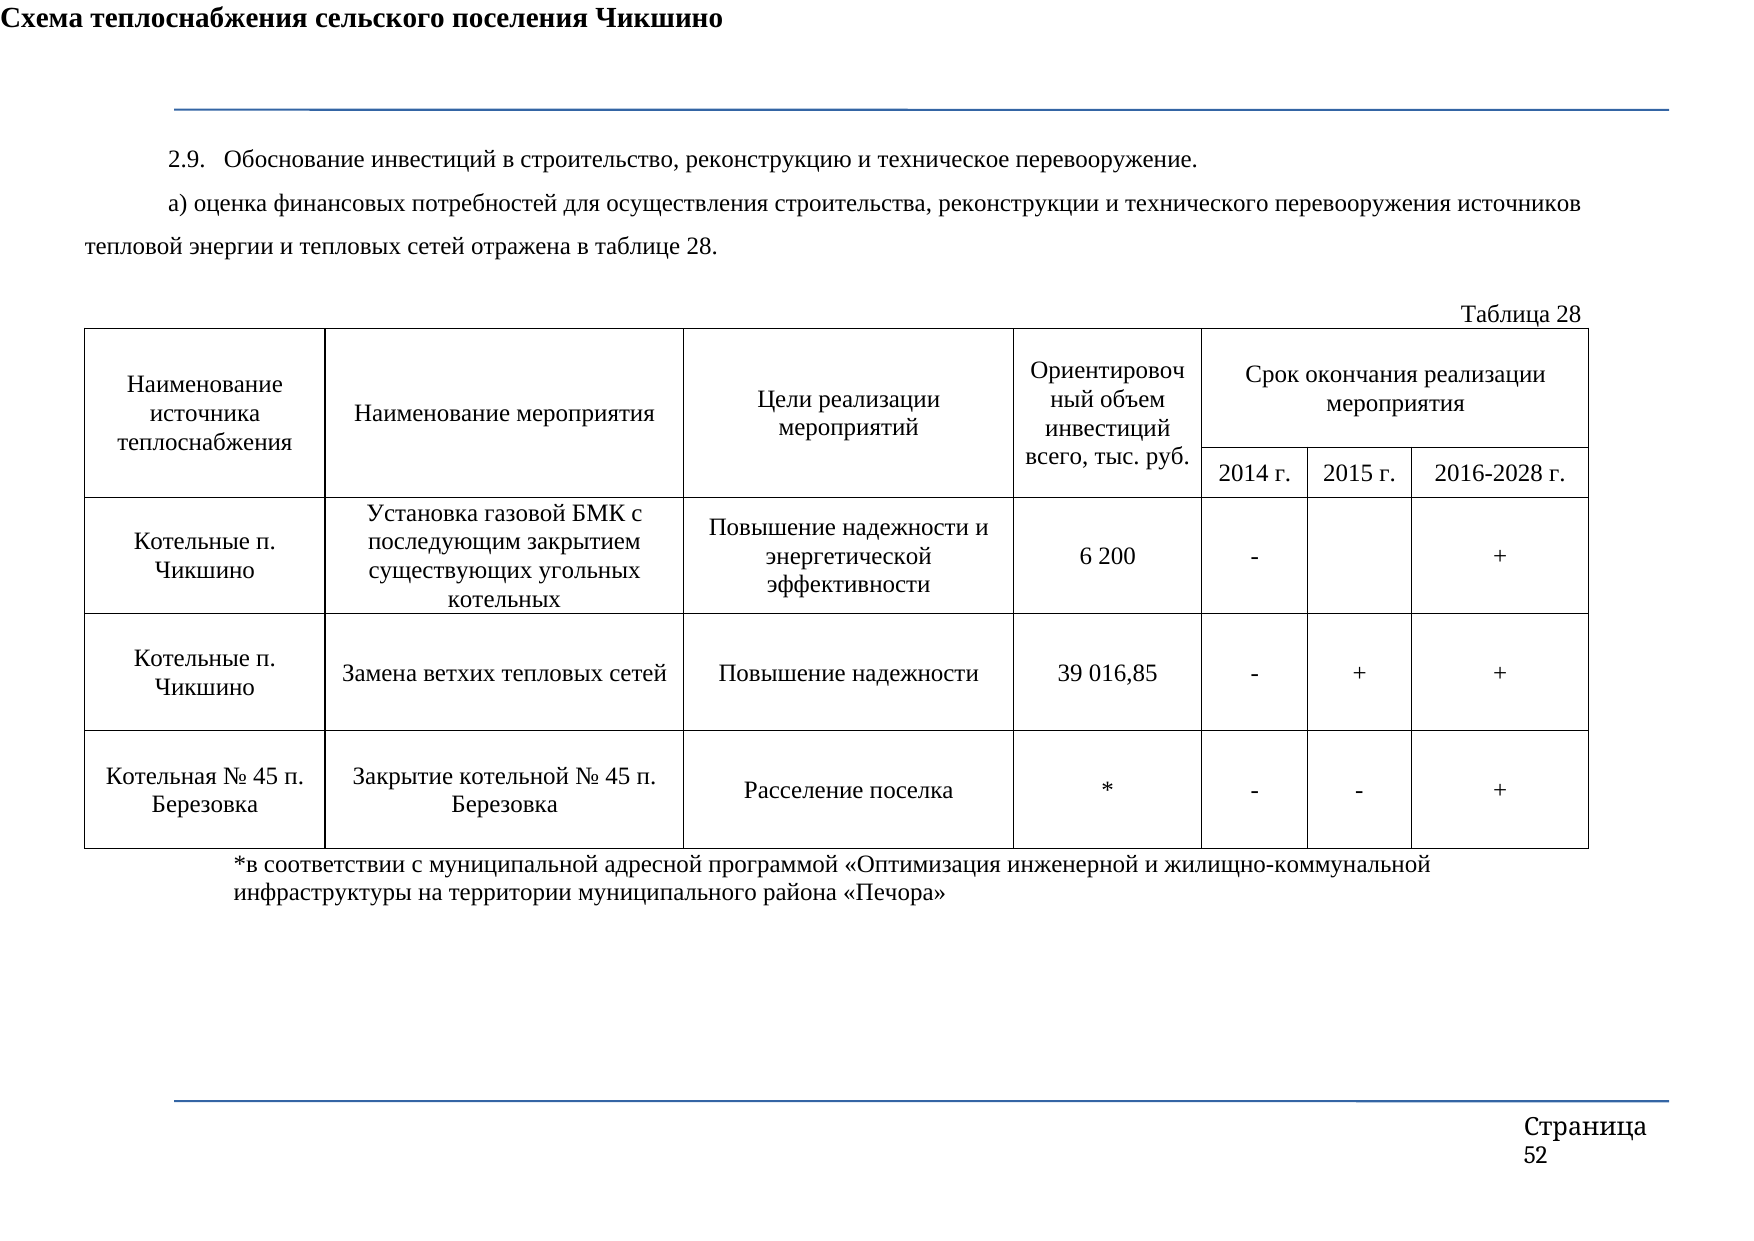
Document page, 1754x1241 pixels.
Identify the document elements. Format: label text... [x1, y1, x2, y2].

table_cell Закрытие котельной № 45 п. Березовка [326, 731, 683, 848]
list *в соответствии с муниципальной адресной программой «Оптимизация инженерной и жилищно-коммунальной инфраструктуры на территории муниципального района «Печора» [233, 849, 1589, 906]
table_header Ориентировоч ный объем инвестиций всего, тыс. руб. [1014, 329, 1201, 497]
table_header Наименование мероприятия [326, 329, 683, 497]
table_cell [1308, 498, 1411, 613]
table_cell Установка газовой БМК с последующим закрытием существующих угольных котельных [326, 498, 683, 613]
table_cell - [1202, 498, 1307, 613]
table_cell - [1308, 731, 1411, 848]
table_cell 2014 г. [1202, 448, 1307, 497]
table_header Наименование источника теплоснабжения [85, 329, 324, 497]
table_cell Котельные п. Чикшино [85, 498, 324, 613]
table_cell Замена ветхих тепловых сетей [326, 614, 683, 730]
text а) оценка финансовых потребностей для осуществления строительства, реконструкции и технического перевооружения источников тепловой энергии и тепловых сетей отражена в таблице 28. [84, 188, 1589, 259]
table_cell 6 200 [1014, 498, 1201, 613]
table_cell Котельная № 45 п. Березовка [85, 731, 324, 848]
text Таблица 28 [1461, 299, 1589, 328]
table_cell Расселение поселка [684, 731, 1013, 848]
table_header Цели реализации мероприятий [684, 329, 1013, 497]
table_cell 39 016,85 [1014, 614, 1201, 730]
table_cell + [1412, 614, 1588, 730]
table_cell + [1412, 731, 1588, 848]
table_cell Котельные п. Чикшино [85, 614, 324, 730]
table_cell - [1202, 731, 1307, 848]
table_header Срок окончания реализации мероприятия [1202, 329, 1588, 447]
list Обоснование инвестиций в строительство, реконструкцию и техническое перевооружение. [84, 144, 1589, 173]
table_cell 2016-2028 г. [1412, 448, 1588, 497]
table_cell + [1412, 498, 1588, 613]
table_cell 2015 г. [1308, 448, 1411, 497]
table_cell - [1202, 614, 1307, 730]
table_cell + [1308, 614, 1411, 730]
table_cell Повышение надежности и энергетической эффективности [684, 498, 1013, 613]
table_cell * [1014, 731, 1201, 848]
table_cell Повышение надежности [684, 614, 1013, 730]
